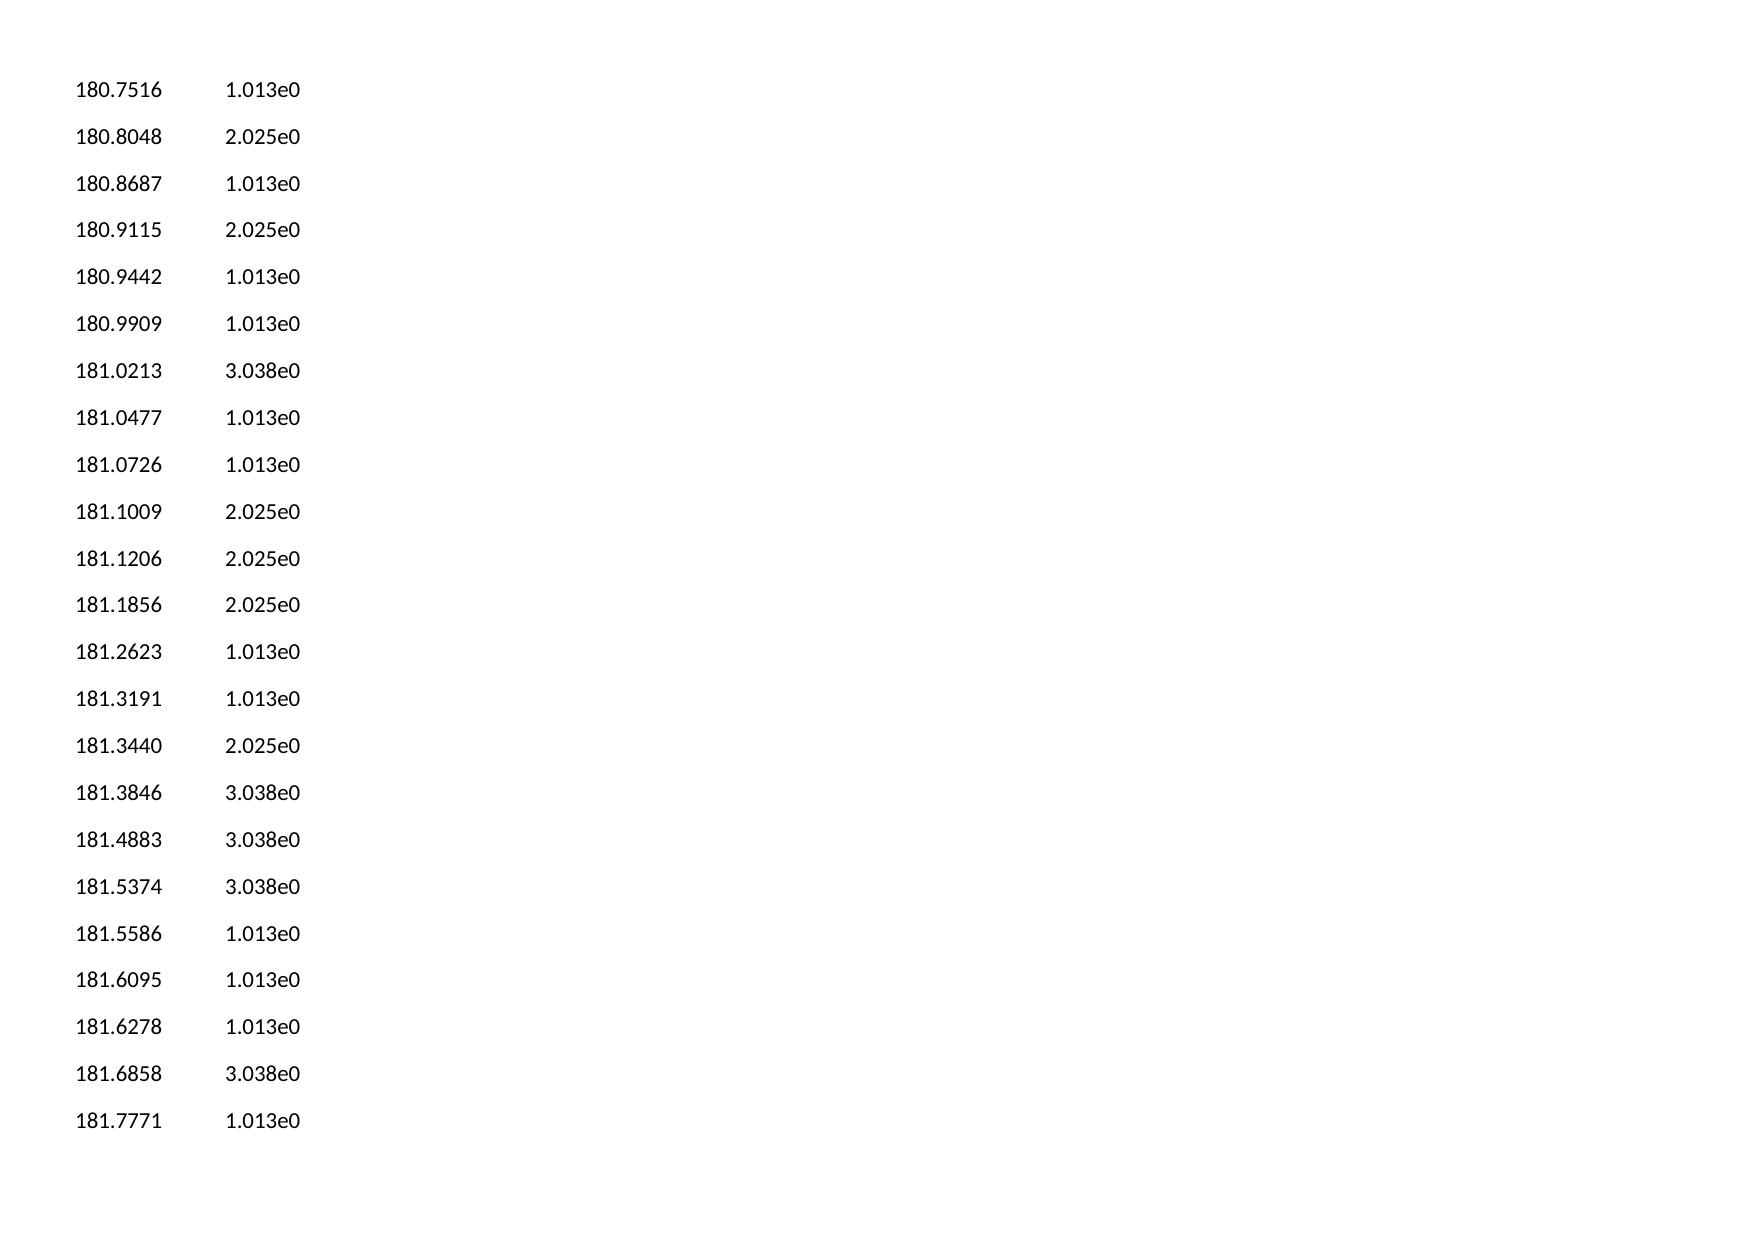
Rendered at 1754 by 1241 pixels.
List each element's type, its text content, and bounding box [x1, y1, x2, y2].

text 181.3846 3.038e0 [75, 778, 1679, 806]
text 181.1009 2.025e0 [75, 497, 1679, 525]
text 181.0726 1.013e0 [75, 450, 1679, 478]
text 180.8048 2.025e0 [75, 122, 1679, 150]
text 180.7516 1.013e0 [75, 75, 1679, 103]
text 181.0477 1.013e0 [75, 403, 1679, 431]
text 181.0213 3.038e0 [75, 356, 1679, 384]
text 181.1206 2.025e0 [75, 544, 1679, 572]
text 181.6858 3.038e0 [75, 1059, 1679, 1087]
text 181.3191 1.013e0 [75, 684, 1679, 712]
text 180.8687 1.013e0 [75, 169, 1679, 197]
text 181.4883 3.038e0 [75, 825, 1679, 853]
text 181.5374 3.038e0 [75, 872, 1679, 900]
text 181.5586 1.013e0 [75, 919, 1679, 947]
text 181.6278 1.013e0 [75, 1012, 1679, 1041]
text 181.3440 2.025e0 [75, 731, 1679, 759]
text 181.1856 2.025e0 [75, 591, 1679, 619]
text 180.9909 1.013e0 [75, 309, 1679, 337]
text 181.6095 1.013e0 [75, 966, 1679, 994]
text 181.2623 1.013e0 [75, 637, 1679, 666]
text 181.7771 1.013e0 [75, 1106, 1679, 1134]
text 180.9115 2.025e0 [75, 216, 1679, 244]
text 180.9442 1.013e0 [75, 262, 1679, 291]
